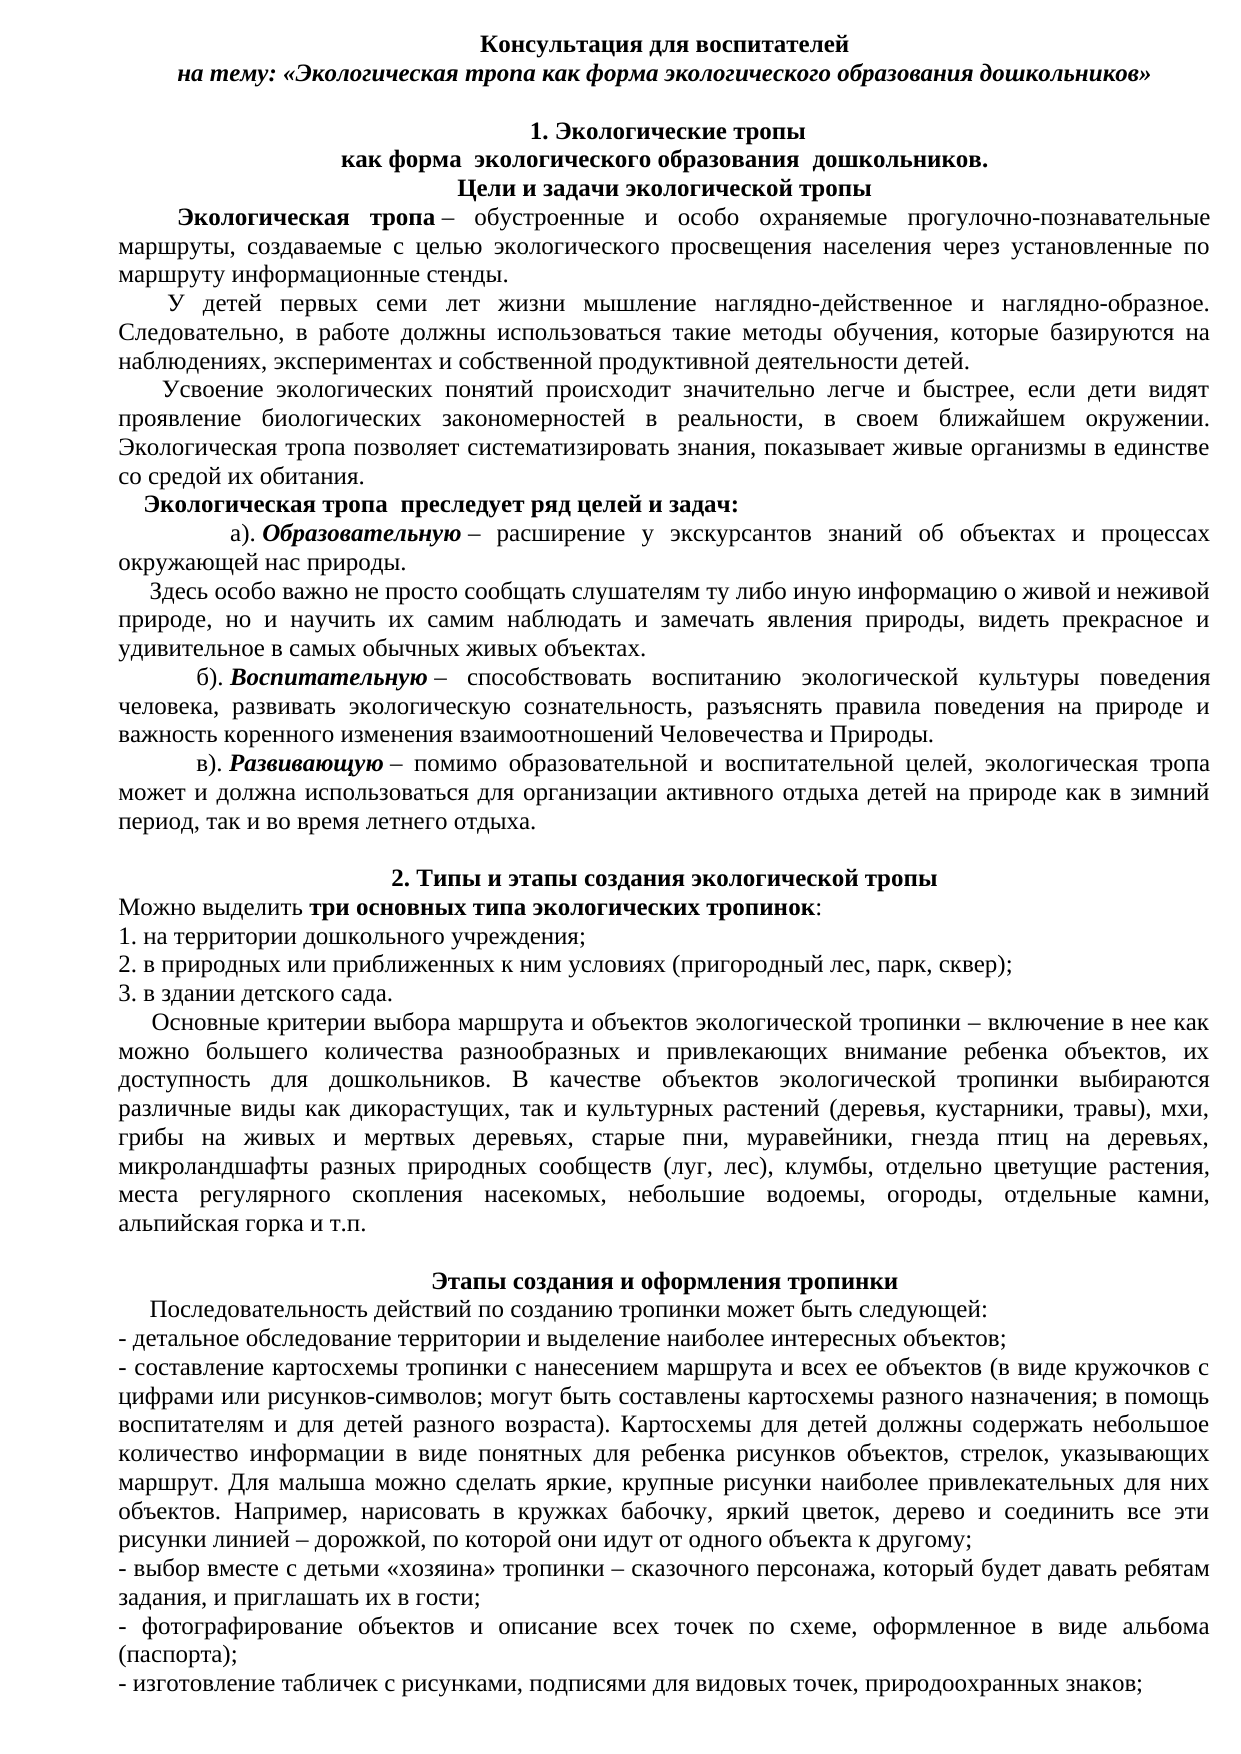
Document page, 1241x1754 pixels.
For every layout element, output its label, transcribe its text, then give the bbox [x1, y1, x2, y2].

text а). Образовательную – расширение у экскурсантов знаний об объектах и процессах окружающей нас природы. [118, 518, 1211, 576]
text 2. Типы и этапы создания экологической тропы [118, 863, 1211, 892]
text 1. Экологические тропы [118, 116, 1211, 144]
text 3. в здании детского сада. [118, 978, 1211, 1007]
text Можно выделить три основных типа экологических тропинок: [118, 892, 1211, 921]
text Усвоение экологических понятий происходит значительно легче и быстрее, если дети видят проявление биологических закономерностей в реальности, в своем ближайшем окружении. Экологическая тропа позволяет систематизировать знания, показывает живые организмы в единстве со средой их обитания. [118, 374, 1211, 489]
text 2. в природных или приближенных к ним условиях (пригородный лес, парк, сквер); [118, 949, 1211, 978]
text Цели и задачи экологической тропы [118, 173, 1211, 202]
text Основные критерии выбора маршрута и объектов экологической тропинки – включение в нее как можно большего количества разнообразных и привлекающих внимание ребенка объектов, их доступность для дошкольников. В качестве объектов экологической тропинки выбираются различные виды как дикорастущих, так и культурных растений (деревья, кустарники, травы), мхи, грибы на живых и мертвых деревьях, старые пни, муравейники, гнезда птиц на деревьях, микроландшафты разных природных сообществ (луг, лес), клумбы, отдельно цветущие растения, места регулярного скопления насекомых, небольшие водоемы, огороды, отдельные камни, альпийская горка и т.п. [118, 1007, 1211, 1237]
text - составление картосхемы тропинки с нанесением маршрута и всех ее объектов (в виде кружочков с цифрами или рисунков-символов; могут быть составлены картосхемы разного назначения; в помощь воспитателям и для детей разного возраста). Картосхемы для детей должны содержать небольшое количество информации в виде понятных для ребенка рисунков объектов, стрелок, указывающих маршрут. Для малыша можно сделать яркие, крупные рисунки наиболее привлекательных для них объектов. Например, нарисовать в кружках бабочку, яркий цветок, дерево и соединить все эти рисунки линией – дорожкой, по которой они идут от одного объекта к другому; [118, 1352, 1211, 1553]
text - изготовление табличек с рисунками, подписями для видовых точек, природоохранных знаков; [118, 1668, 1211, 1697]
text Экологическая тропа преследует ряд целей и задач: [118, 489, 1211, 518]
text У детей первых семи лет жизни мышление наглядно-действенное и наглядно-образное. Следовательно, в работе должны использоваться такие методы обучения, которые базируются на наблюдениях, экспериментах и собственной продуктивной деятельности детей. [118, 288, 1211, 374]
text б). Воспитательную – способствовать воспитанию экологической культуры поведения человека, развивать экологическую сознательность, разъяснять правила поведения на природе и важность коренного изменения взаимоотношений Человечества и Природы. [118, 662, 1211, 748]
text в). Развивающую – помимо образовательной и воспитательной целей, экологическая тропа может и должна использоваться для организации активного отдыха детей на природе как в зимний период, так и во время летнего отдыха. [118, 748, 1211, 834]
text на тему: «Экологическая тропа как форма экологического образования дошкольников» [118, 58, 1211, 87]
text как форма экологического образования дошкольников. [118, 144, 1211, 173]
text Консультация для воспитателей [118, 29, 1211, 58]
text - детальное обследование территории и выделение наиболее интересных объектов; [118, 1323, 1211, 1352]
text Экологическая тропа – обустроенные и особо охраняемые прогулочно-познавательные маршруты, создаваемые с целью экологического просвещения населения через установленные по маршруту информационные стенды. [118, 202, 1211, 288]
text Последовательность действий по созданию тропинки может быть следующей: [118, 1294, 1211, 1323]
text Этапы создания и оформления тропинки [118, 1266, 1211, 1294]
text - выбор вместе с детьми «хозяина» тропинки – сказочного персонажа, который будет давать ребятам задания, и приглашать их в гости; [118, 1553, 1211, 1611]
text 1. на территории дошкольного учреждения; [118, 921, 1211, 949]
text Здесь особо важно не просто сообщать слушателям ту либо иную информацию о живой и неживой природе, но и научить их самим наблюдать и замечать явления природы, видеть прекрасное и удивительное в самых обычных живых объектах. [118, 576, 1211, 662]
text - фотографирование объектов и описание всех точек по схеме, оформленное в виде альбома (паспорта); [118, 1611, 1211, 1668]
